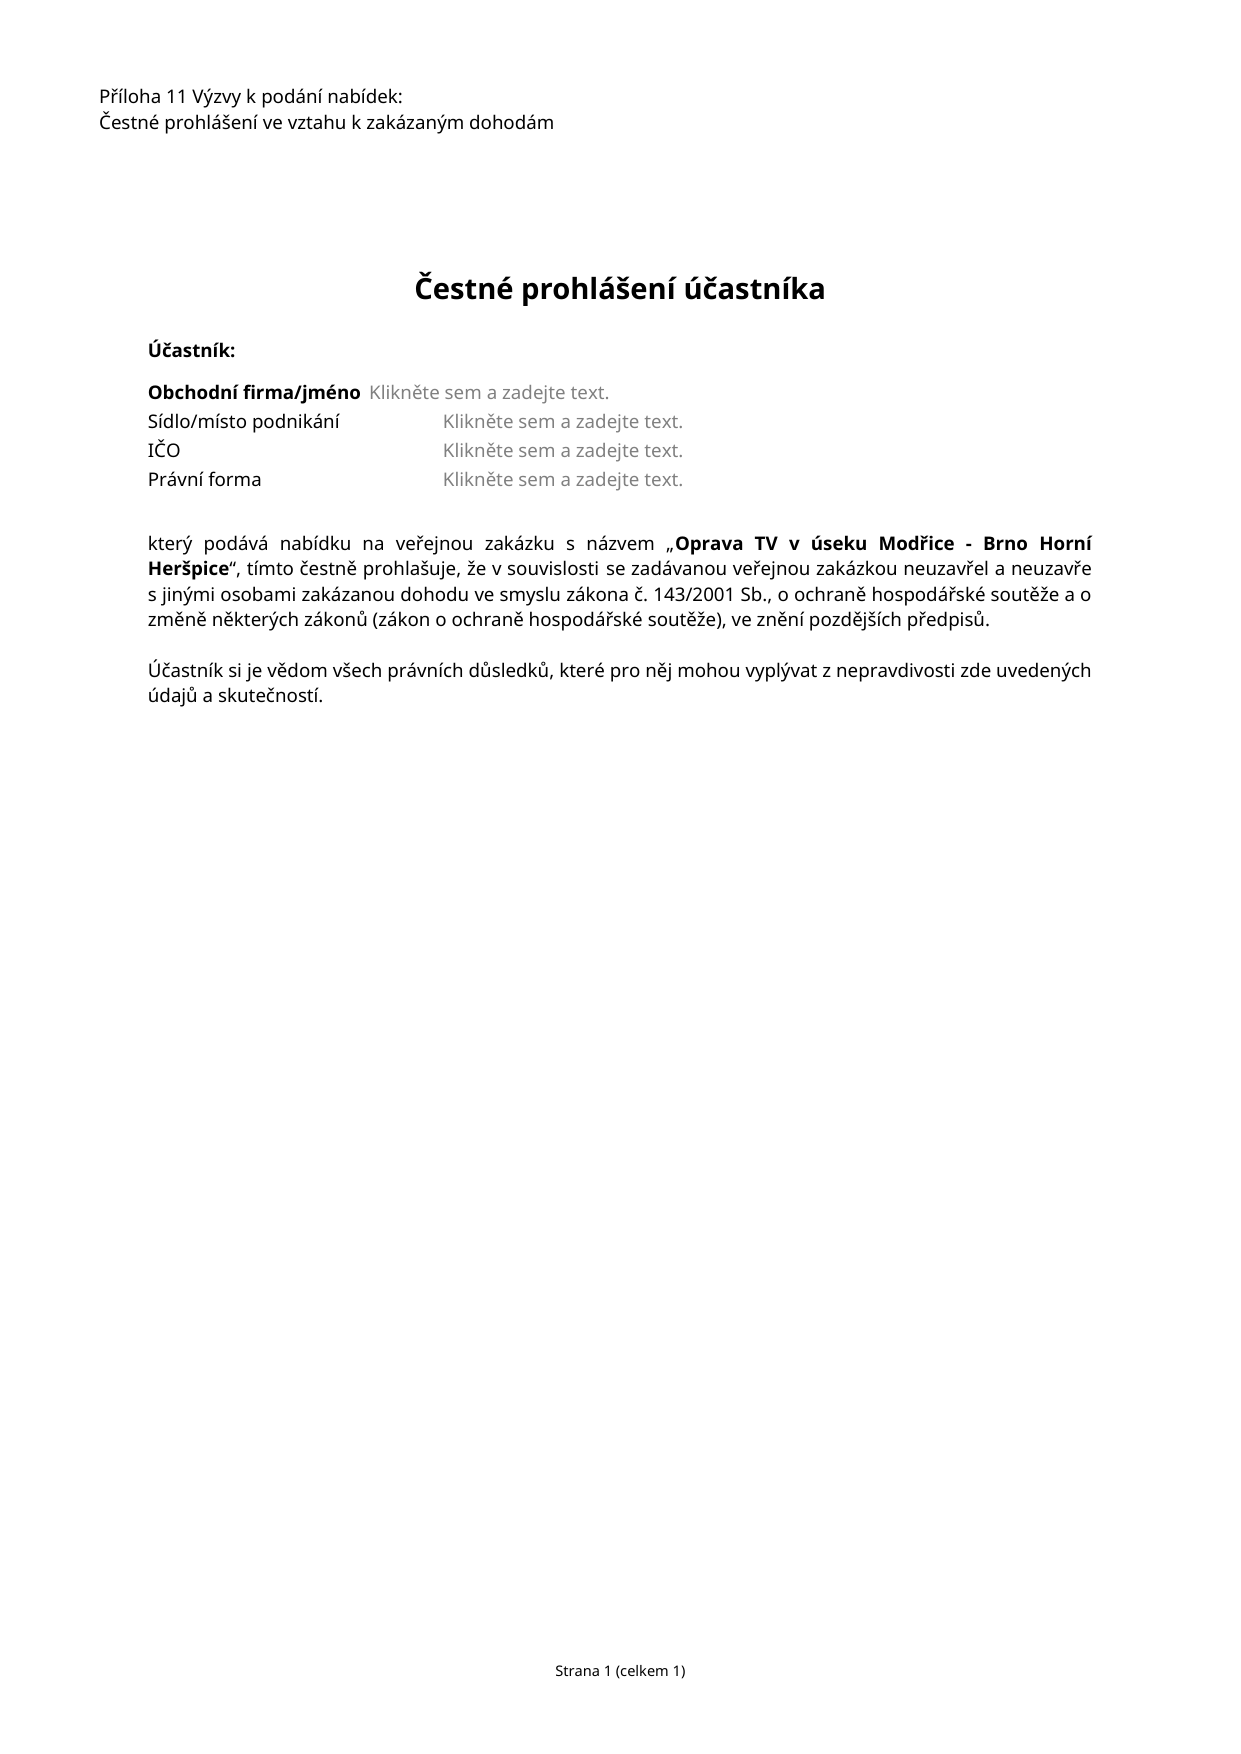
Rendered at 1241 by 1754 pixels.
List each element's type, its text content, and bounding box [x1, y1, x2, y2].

text Právní forma [148, 463, 1093, 492]
text Sídlo/místo podnikání [148, 405, 1093, 434]
title Čestné prohlášení účastníka [148, 268, 1093, 308]
text IČO [148, 434, 1093, 463]
text Obchodní firma/jméno [148, 376, 1093, 405]
text Účastník si je vědom všech právních důsledků, které pro něj mohou vyplývat z nepravdivosti zde uvedených údajů a skutečností. [148, 657, 1093, 708]
text Účastník: [148, 333, 1093, 364]
text který podává nabídku na veřejnou zakázku s názvem „Oprava TV v úseku Modřice - Brno Horní Heršpice“, tímto čestně prohlašuje, že v souvislosti se zadávanou veřejnou zakázkou neuzavřel a neuzavře s jinými osobami zakázanou dohodu ve smyslu zákona č. 143/2001 Sb., o ochraně hospodářské soutěže a o změně některých zákonů (zákon o ochraně hospodářské soutěže), ve znění pozdějších předpisů. [148, 530, 1093, 632]
